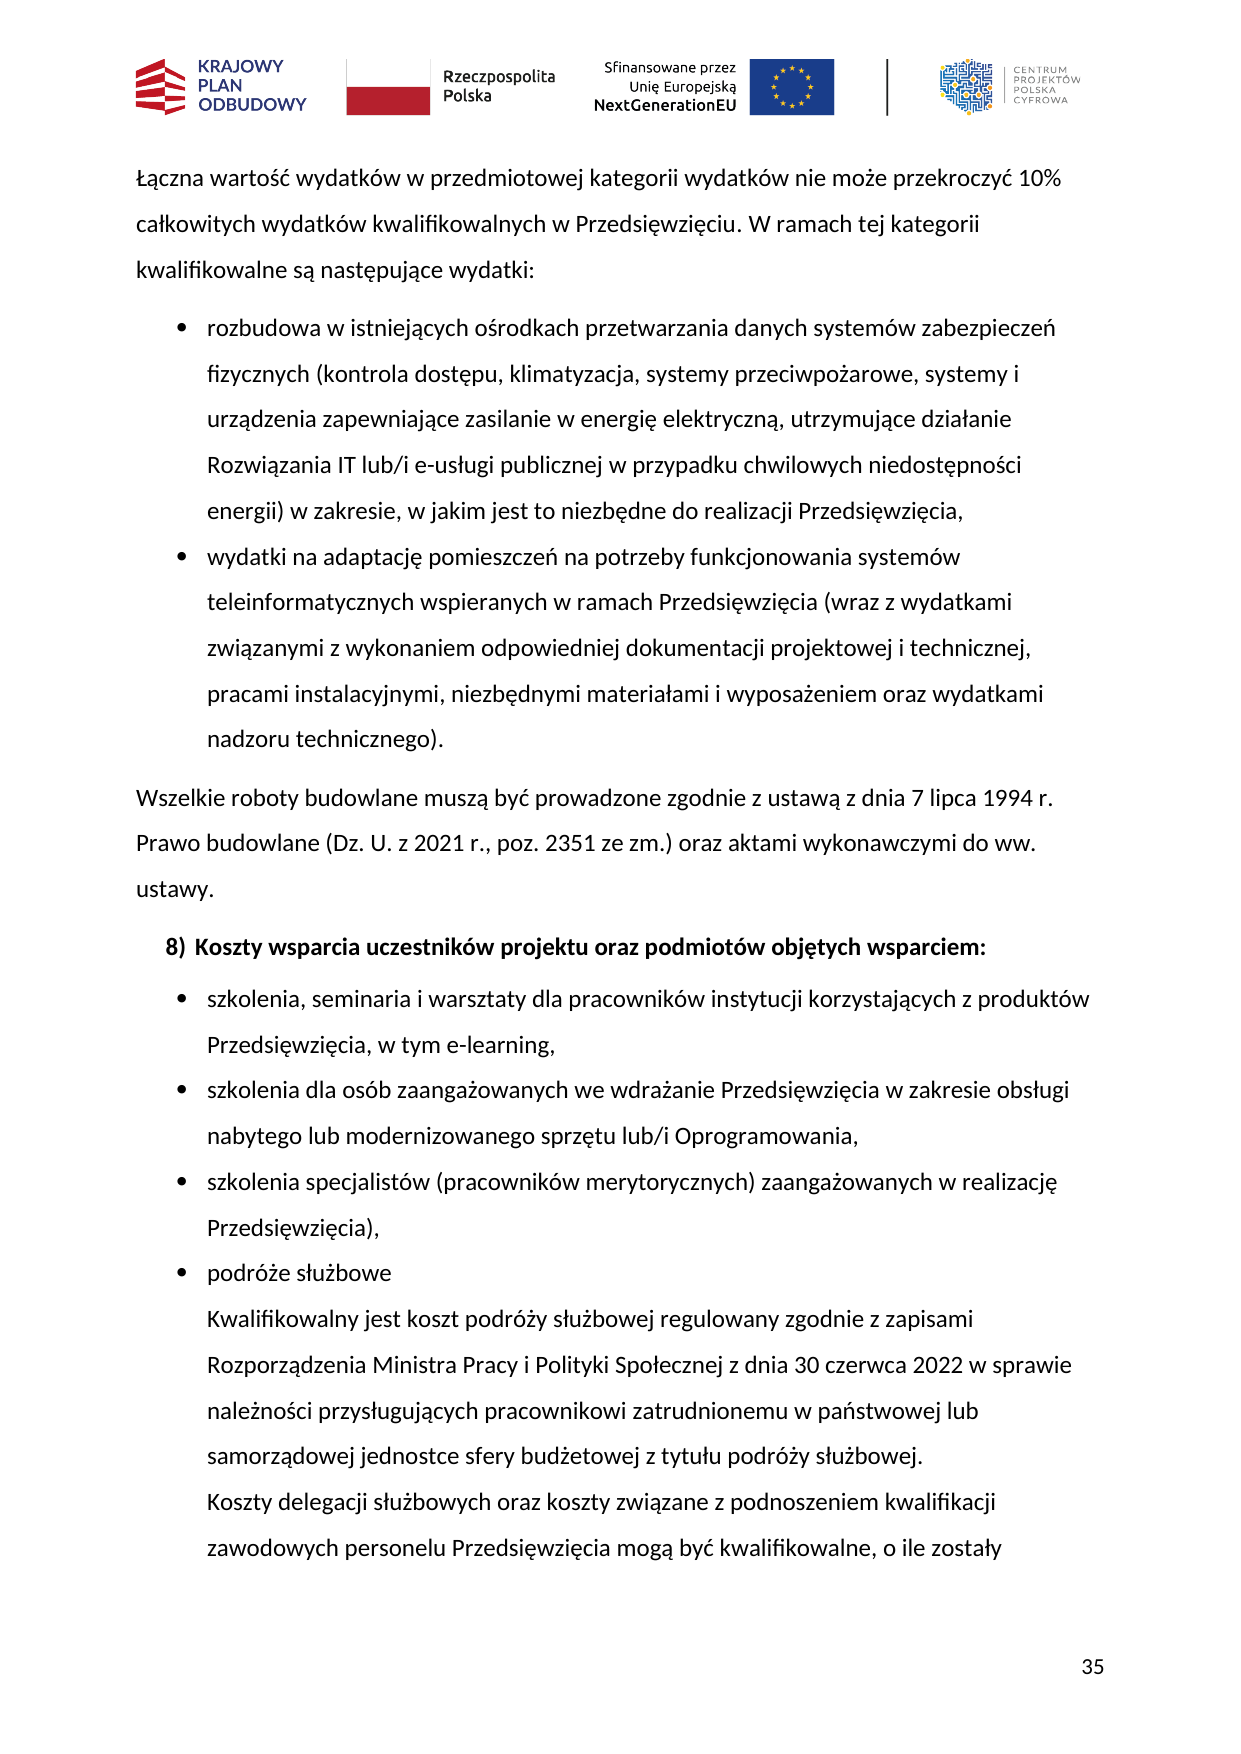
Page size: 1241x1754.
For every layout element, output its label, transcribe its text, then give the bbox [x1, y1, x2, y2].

list Kwalifikowalny jest koszt podróży służbowej regulowany zgodnie z zapisami Rozporządzenia Ministra Pracy i Polityki Społecznej z dnia 30 czerwca 2022 w sprawie należności przysługujących pracownikowi zatrudnionemu w państwowej lub samorządowej jednostce sfery budżetowej z tytułu podróży służbowej. [207, 1303, 1104, 1471]
list szkolenia specjalistów (pracowników merytorycznych) zaangażowanych w realizację Przedsięwzięcia), [177, 1166, 1104, 1242]
list podróże służbowe [177, 1258, 1104, 1288]
text Wszelkie roboty budowlane muszą być prowadzone zgodnie z ustawą z dnia 7 lipca 1994 r. Prawo budowlane (Dz. U. z 2021 r., poz. 2351 ze zm.) oraz aktami wykonawczymi do ww. ustawy. [136, 782, 1104, 904]
list wydatki na adaptację pomieszczeń na potrzeby funkcjonowania systemów teleinformatycznych wspieranych w ramach Przedsięwzięcia (wraz z wydatkami związanymi z wykonaniem odpowiedniej dokumentacji projektowej i technicznej, pracami instalacyjnymi, niezbędnymi materiałami i wyposażeniem oraz wydatkami nadzoru technicznego). [177, 541, 1104, 754]
list szkolenia, seminaria i warsztaty dla pracowników instytucji korzystających z produktów Przedsięwzięcia, w tym e-learning, [177, 983, 1104, 1059]
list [207, 1486, 1104, 1562]
subtitle Koszty wsparcia uczestników projektu oraz podmiotów objętych wsparciem: [165, 932, 1104, 962]
list szkolenia dla osób zaangażowanych we wdrażanie Przedsięwzięcia w zakresie obsługi nabytego lub modernizowanego sprzętu lub/i Oprogramowania, [177, 1075, 1104, 1151]
picture [135, 59, 1081, 116]
text Łączna wartość wydatków w przedmiotowej kategorii wydatków nie może przekroczyć 10% całkowitych wydatków kwalifikowalnych w Przedsięwzięciu. W ramach tej kategorii kwalifikowalne są następujące wydatki: [136, 162, 1104, 284]
list rozbudowa w istniejących ośrodkach przetwarzania danych systemów zabezpieczeń fizycznych (kontrola dostępu, klimatyzacja, systemy przeciwpożarowe, systemy i urządzenia zapewniające zasilanie w energię elektryczną, utrzymujące działanie Rozwiązania IT lub/i e-usługi publicznej w przypadku chwilowych niedostępności energii) w zakresie, w jakim jest to niezbędne do realizacji Przedsięwzięcia, [177, 312, 1104, 526]
